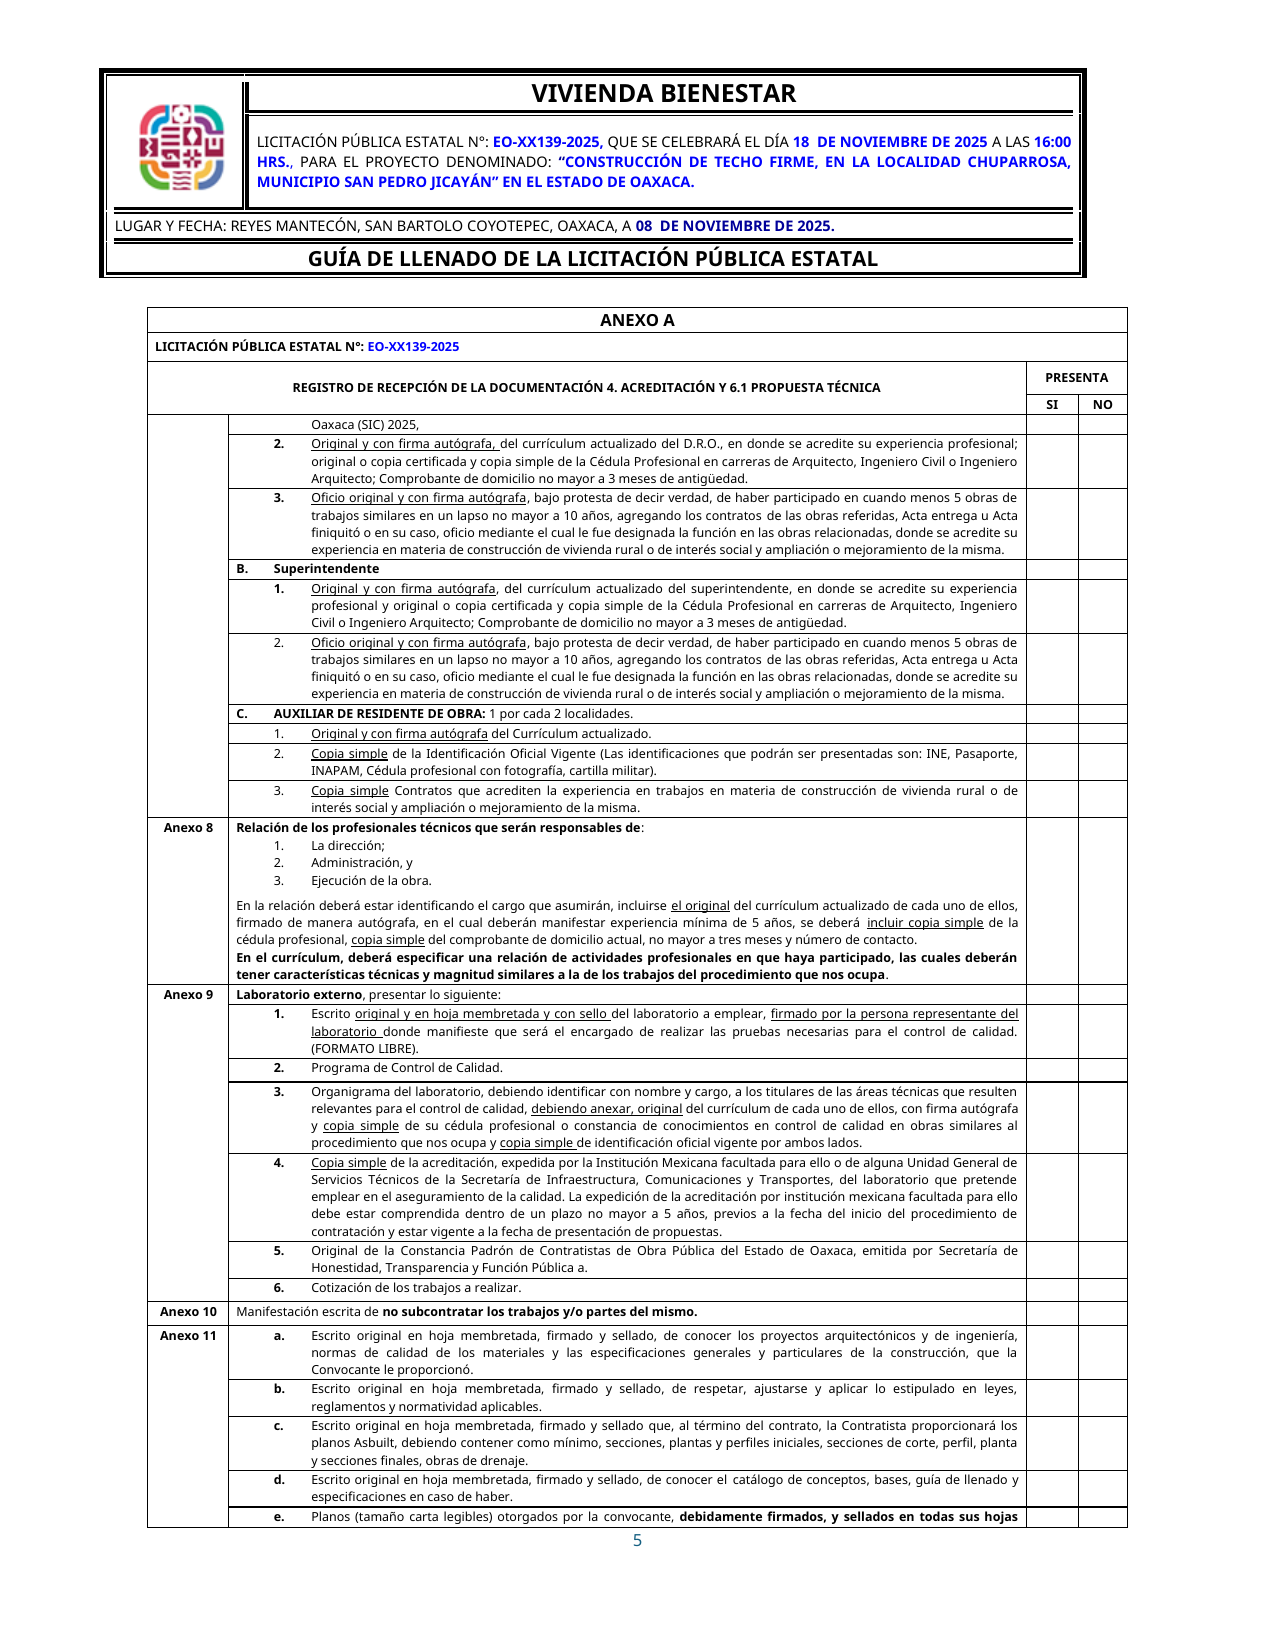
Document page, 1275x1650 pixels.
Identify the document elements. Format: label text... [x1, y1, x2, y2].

table_cell Original y con firma autógrafa del Currículum actualizado. [229, 724, 1026, 743]
table_cell Manifestación escrita de no subcontratar los trabajos y/o partes del mismo. [229, 1302, 1026, 1325]
table_cell [1079, 1417, 1127, 1469]
table_cell [1027, 818, 1078, 984]
table_cell [1027, 580, 1078, 632]
table_cell [1027, 1508, 1078, 1527]
table_cell [1079, 985, 1127, 1004]
table_cell Original y con firma autógrafa, del currículum actualizado del superintendente, en donde se acredite su experiencia profesional y original o copia certificada y copia simple de la Cédula Profesional en carreras de Arquitecto, Ingeniero Civil o Ingeniero Arquitecto; Comprobante de domicilio no mayor a 3 meses de antigüedad. [229, 580, 1026, 632]
table_cell Programa de Control de Calidad. [229, 1059, 1026, 1081]
table_cell Relación de los profesionales técnicos que serán responsables de: La dirección; Administración, y Ejecución de la obra. En la relación deberá estar identificando el cargo que asumirán, incluirse el original del currículum actualizado de cada uno de ellos, firmado de manera autógrafa, en el cual deberán manifestar experiencia mínima de 5 años, se deberá incluir copia simple de la cédula profesional, copia simple del comprobante de domicilio actual, no mayor a tres meses y número de contacto. En el currículum, deberá especificar una relación de actividades profesionales en que haya participado, las cuales deberán tener características técnicas y magnitud similares a la de los trabajos del procedimiento que nos ocupa. [229, 818, 1026, 984]
table_cell [1027, 1302, 1078, 1325]
table_cell [1027, 634, 1078, 703]
table_cell [1079, 1242, 1127, 1277]
table_cell [1027, 1380, 1078, 1416]
table_cell [1027, 489, 1078, 559]
table_cell [1079, 1302, 1127, 1325]
table_cell [1079, 1083, 1127, 1152]
table_cell [1027, 1279, 1078, 1301]
table_cell [1079, 1154, 1127, 1241]
table_cell Escrito original en hoja membretada, firmado y sellado, de conocer los proyectos arquitectónicos y de ingeniería, normas de calidad de los materiales y las especificaciones generales y particulares de la construcción, que la Convocante le proporcionó. [229, 1326, 1026, 1379]
table_cell Original de la Constancia Padrón de Contratistas de Obra Pública del Estado de Oaxaca, emitida por Secretaría de Honestidad, Transparencia y Función Pública a. [229, 1242, 1026, 1277]
table_cell [1079, 781, 1127, 817]
table_cell [1079, 634, 1127, 703]
table_cell [1079, 1508, 1127, 1527]
table_cell Oficio original y con firma autógrafa, bajo protesta de decir verdad, de haber participado en cuando menos 5 obras de trabajos similares en un lapso no mayor a 10 años, agregando los contratos de las obras referidas, Acta entrega u Acta finiquitó o en su caso, oficio mediante el cual le fue designada la función en las obras relacionadas, donde se acredite su experiencia en materia de construcción de vivienda rural o de interés social y ampliación o mejoramiento de la misma. [229, 489, 1026, 559]
table_cell Anexo 9 [148, 985, 228, 1301]
table_cell Escrito original en hoja membretada, firmado y sellado que, al término del contrato, la Contratista proporcionará los planos Asbuilt, debiendo contener como mínimo, secciones, plantas y perfiles iniciales, secciones de corte, perfil, planta y secciones finales, obras de drenaje. [229, 1417, 1026, 1469]
table_cell [1027, 1326, 1078, 1379]
table_cell [1079, 1279, 1127, 1301]
table_cell Escrito original y en hoja membretada y con sello del laboratorio a emplear, firmado por la persona representante del laboratorio donde manifieste que será el encargado de realizar las pruebas necesarias para el control de calidad. (FORMATO LIBRE). [229, 1005, 1026, 1058]
table_cell Superintendente [229, 560, 1026, 578]
table_cell [1079, 818, 1127, 984]
table_cell [1027, 985, 1078, 1004]
table_cell Laboratorio externo, presentar lo siguiente: [229, 985, 1026, 1004]
table_cell Anexo 10 [148, 1302, 228, 1325]
table_cell [1079, 435, 1127, 488]
table_cell [1079, 1380, 1127, 1416]
table_cell [1079, 1326, 1127, 1379]
table_cell PRESENTA [1027, 362, 1127, 394]
table_cell [1027, 560, 1078, 578]
table_cell Oficio original y con firma autógrafa, bajo protesta de decir verdad, de haber participado en cuando menos 5 obras de trabajos similares en un lapso no mayor a 10 años, agregando los contratos de las obras referidas, Acta entrega u Acta finiquitó o en su caso, oficio mediante el cual le fue designada la función en las obras relacionadas, donde se acredite su experiencia en materia de construcción de vivienda rural o de interés social y ampliación o mejoramiento de la misma. [229, 634, 1026, 703]
table_cell [1027, 1083, 1078, 1152]
table_cell [1079, 560, 1127, 578]
table_cell Copia simple de la Identificación Oficial Vigente (Las identificaciones que podrán ser presentadas son: INE, Pasaporte, INAPAM, Cédula profesional con fotografía, cartilla militar). [229, 744, 1026, 780]
table_cell SI [1027, 395, 1078, 414]
table_cell Copia simple Contratos que acrediten la experiencia en trabajos en materia de construcción de vivienda rural o de interés social y ampliación o mejoramiento de la misma. [229, 781, 1026, 817]
table_cell [1079, 724, 1127, 743]
table_cell [1079, 489, 1127, 559]
table_cell [1027, 1005, 1078, 1058]
table_cell [1079, 1059, 1127, 1081]
table_cell [1027, 435, 1078, 488]
table_cell [1027, 744, 1078, 780]
table_header ANEXO A [148, 308, 1127, 332]
table_cell [1027, 705, 1078, 723]
table_cell REGISTRO DE RECEPCIÓN DE LA DOCUMENTACIÓN 4. ACREDITACIÓN Y 6.1 PROPUESTA TÉCNICA [148, 362, 1026, 414]
table_cell [1027, 1242, 1078, 1277]
table_cell [1079, 744, 1127, 780]
table_cell LICITACIÓN PÚBLICA ESTATAL N°: EO-XX139-2025 [148, 333, 1127, 361]
picture [128, 97, 235, 196]
table_cell [1027, 724, 1078, 743]
table_cell Escrito original en hoja membretada, firmado y sellado, de conocer el catálogo de conceptos, bases, guía de llenado y especificaciones en caso de haber. [229, 1471, 1026, 1506]
table_cell Copia simple de la acreditación, expedida por la Institución Mexicana facultada para ello o de alguna Unidad General de Servicios Técnicos de la Secretaría de Infraestructura, Comunicaciones y Transportes, del laboratorio que pretende emplear en el aseguramiento de la calidad. La expedición de la acreditación por institución mexicana facultada para ello debe estar comprendida dentro de un plazo no mayor a 5 años, previos a la fecha del inicio del procedimiento de contratación y estar vigente a la fecha de presentación de propuestas. [229, 1154, 1026, 1241]
table_cell [1079, 580, 1127, 632]
table_cell [1079, 1005, 1127, 1058]
table_cell Anexo 8 [148, 818, 228, 984]
table_cell Planos (tamaño carta legibles) otorgados por la convocante, debidamente firmados, y sellados en todas sus hojas útiles. [229, 1508, 1026, 1527]
table_cell [1027, 1059, 1078, 1081]
table_cell [1027, 1417, 1078, 1469]
table_cell Organigrama del laboratorio, debiendo identificar con nombre y cargo, a los titulares de las áreas técnicas que resulten relevantes para el control de calidad, debiendo anexar, original del currículum de cada uno de ellos, con firma autógrafa y copia simple de su cédula profesional o constancia de conocimientos en control de calidad en obras similares al procedimiento que nos ocupa y copia simple de identificación oficial vigente por ambos lados. [229, 1083, 1026, 1152]
table_cell [1079, 415, 1127, 434]
table_cell [1027, 781, 1078, 817]
table_cell Escrito original en hoja membretada, firmado y sellado, de respetar, ajustarse y aplicar lo estipulado en leyes, reglamentos y normatividad aplicables. [229, 1380, 1026, 1416]
table_cell [1027, 415, 1078, 434]
table_cell [1079, 705, 1127, 723]
table_cell NO [1079, 395, 1127, 414]
table_cell Original y con firma autógrafa, del currículum actualizado del D.R.O., en donde se acredite su experiencia profesional; original o copia certificada y copia simple de la Cédula Profesional en carreras de Arquitecto, Ingeniero Civil o Ingeniero Arquitecto; Comprobante de domicilio no mayor a 3 meses de antigüedad. [229, 435, 1026, 488]
table_cell Cotización de los trabajos a realizar. [229, 1279, 1026, 1301]
table_cell AUXILIAR DE RESIDENTE DE OBRA: 1 por cada 2 localidades. [229, 705, 1026, 723]
table_cell Anexo 11 [148, 1326, 228, 1527]
table_cell [1027, 1154, 1078, 1241]
table_cell [1027, 1471, 1078, 1506]
table_cell [1079, 1471, 1127, 1506]
